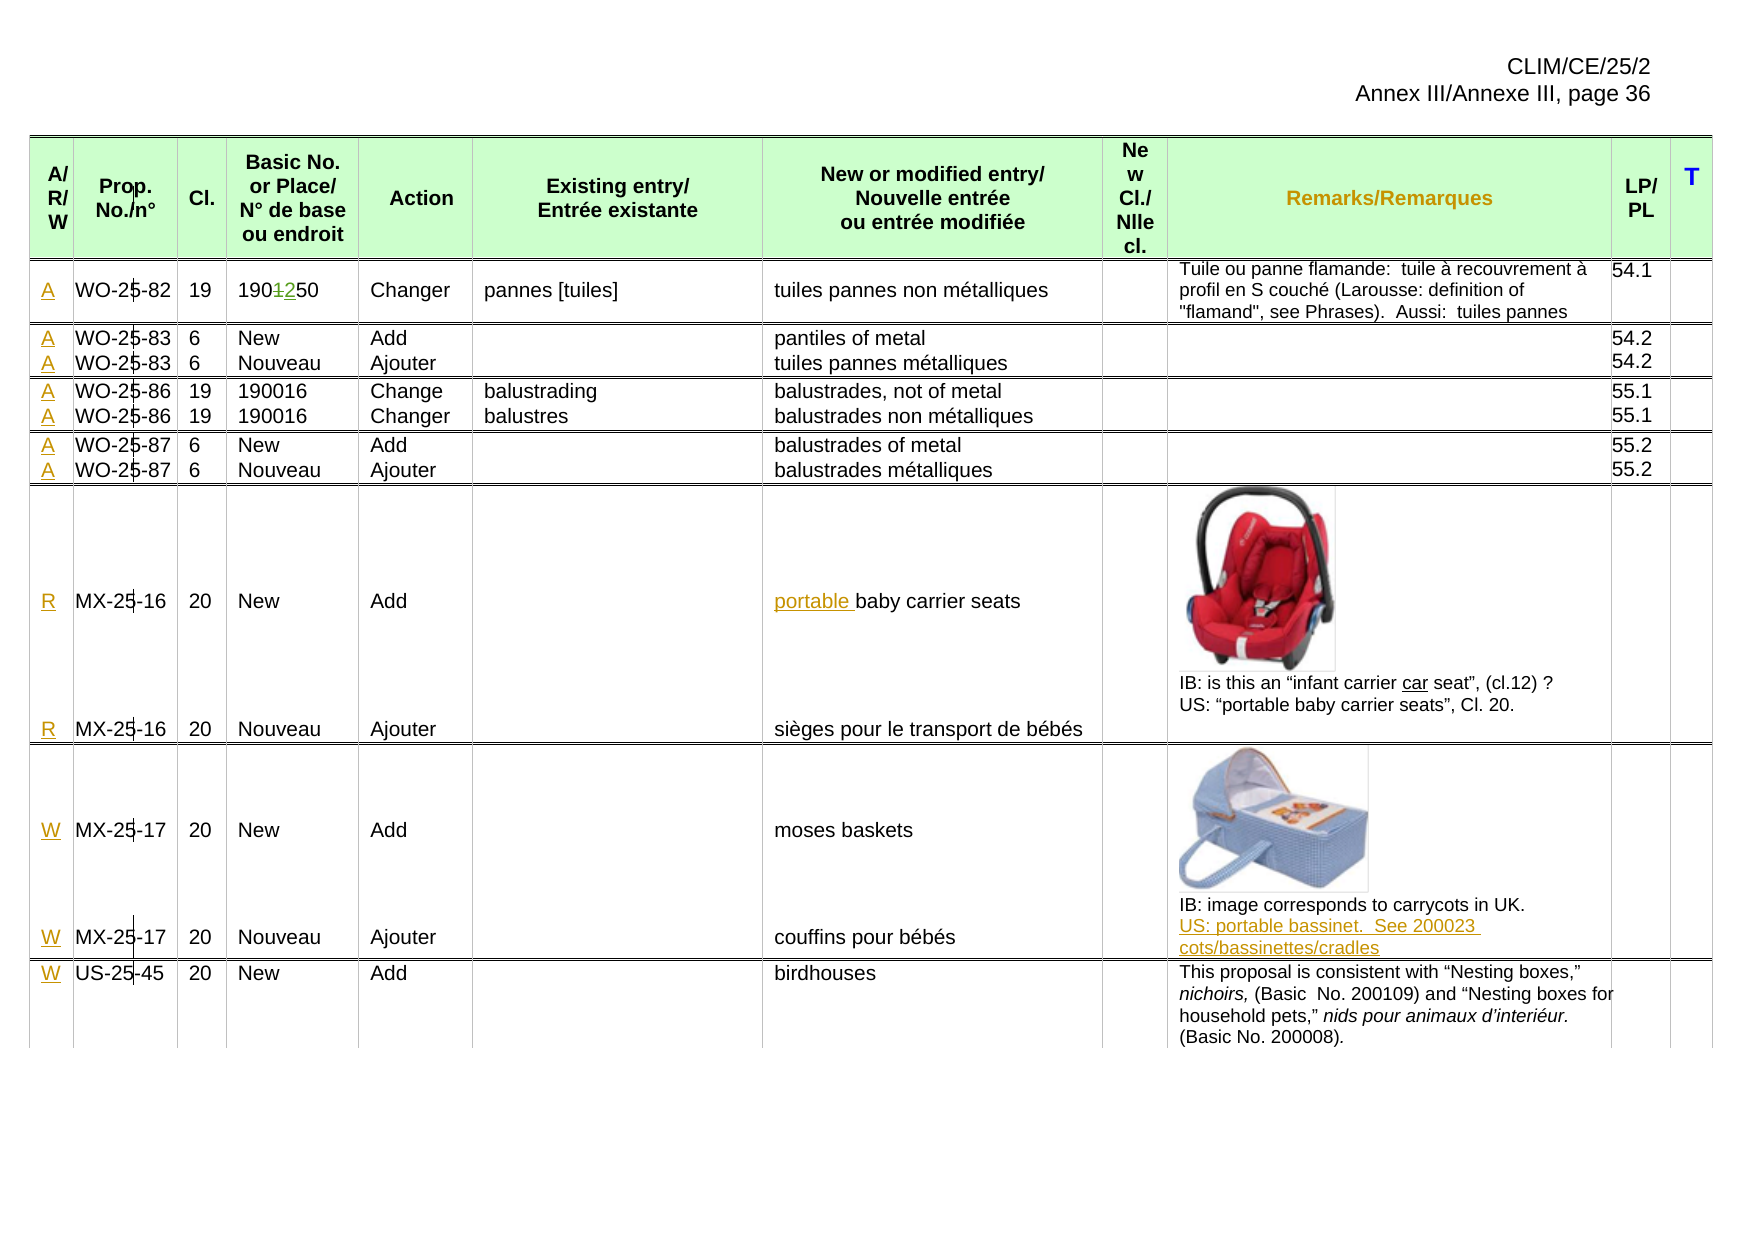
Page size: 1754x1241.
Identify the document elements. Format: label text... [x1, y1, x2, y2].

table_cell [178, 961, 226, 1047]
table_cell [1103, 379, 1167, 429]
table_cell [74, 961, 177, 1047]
table_header A/ R/ W [30, 138, 73, 257]
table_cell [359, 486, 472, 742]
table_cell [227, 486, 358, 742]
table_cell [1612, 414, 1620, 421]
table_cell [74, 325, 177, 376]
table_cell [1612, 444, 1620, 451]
table_header New Cl./ Nlle cl. [1103, 138, 1167, 257]
table_header New or modified entry/ Nouvelle entrée ou entrée modifiée [763, 138, 1102, 257]
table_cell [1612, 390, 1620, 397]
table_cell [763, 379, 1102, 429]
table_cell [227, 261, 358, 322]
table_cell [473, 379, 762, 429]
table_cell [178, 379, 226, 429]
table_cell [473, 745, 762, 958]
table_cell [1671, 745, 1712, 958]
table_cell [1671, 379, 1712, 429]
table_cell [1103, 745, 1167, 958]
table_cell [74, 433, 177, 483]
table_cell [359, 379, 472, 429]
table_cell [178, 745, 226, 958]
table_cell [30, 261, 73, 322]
table_header T [1671, 138, 1712, 257]
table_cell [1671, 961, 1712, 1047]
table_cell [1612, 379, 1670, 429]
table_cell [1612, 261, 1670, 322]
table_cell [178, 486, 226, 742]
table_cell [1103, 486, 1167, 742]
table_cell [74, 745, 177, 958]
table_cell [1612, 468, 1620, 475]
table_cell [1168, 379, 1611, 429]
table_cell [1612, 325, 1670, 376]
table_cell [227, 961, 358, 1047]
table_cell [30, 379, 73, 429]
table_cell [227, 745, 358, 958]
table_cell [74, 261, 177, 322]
table_header Basic No. or Place/ N° de base ou endroit [227, 138, 358, 257]
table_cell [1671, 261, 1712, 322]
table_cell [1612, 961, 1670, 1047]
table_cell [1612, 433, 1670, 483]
table_header Action [359, 138, 472, 257]
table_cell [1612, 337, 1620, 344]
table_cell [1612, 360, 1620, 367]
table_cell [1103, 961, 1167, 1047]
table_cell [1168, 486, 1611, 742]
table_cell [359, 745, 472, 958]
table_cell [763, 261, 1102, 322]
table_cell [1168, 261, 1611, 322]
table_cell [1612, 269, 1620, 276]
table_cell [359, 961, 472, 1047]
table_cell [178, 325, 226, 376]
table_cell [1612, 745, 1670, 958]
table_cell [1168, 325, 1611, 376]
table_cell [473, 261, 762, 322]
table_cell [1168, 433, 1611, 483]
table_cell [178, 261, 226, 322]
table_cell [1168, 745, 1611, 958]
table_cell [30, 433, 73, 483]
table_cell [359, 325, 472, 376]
table_header Existing entry/ Entrée existante [473, 138, 762, 257]
picture [1179, 745, 1370, 894]
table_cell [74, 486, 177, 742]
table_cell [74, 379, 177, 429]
table_header Remarks/Remarques [1168, 138, 1611, 257]
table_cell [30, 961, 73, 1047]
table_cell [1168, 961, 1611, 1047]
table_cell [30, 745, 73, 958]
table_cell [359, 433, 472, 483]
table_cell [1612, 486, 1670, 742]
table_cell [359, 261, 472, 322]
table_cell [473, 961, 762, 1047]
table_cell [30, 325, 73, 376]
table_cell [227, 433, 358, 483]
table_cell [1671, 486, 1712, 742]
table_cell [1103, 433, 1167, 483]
picture [1179, 486, 1337, 673]
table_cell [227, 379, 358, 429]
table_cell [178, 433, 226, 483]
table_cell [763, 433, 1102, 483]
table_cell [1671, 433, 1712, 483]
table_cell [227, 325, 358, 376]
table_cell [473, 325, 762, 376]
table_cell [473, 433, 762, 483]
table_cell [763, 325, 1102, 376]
table_header LP/ PL [1612, 138, 1670, 257]
table_header Prop. No./n° [74, 138, 177, 257]
table_header Cl. [178, 138, 226, 257]
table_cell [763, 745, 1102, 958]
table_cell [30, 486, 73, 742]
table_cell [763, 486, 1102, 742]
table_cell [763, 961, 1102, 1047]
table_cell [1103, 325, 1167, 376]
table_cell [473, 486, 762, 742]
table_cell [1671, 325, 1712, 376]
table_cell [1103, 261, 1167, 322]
